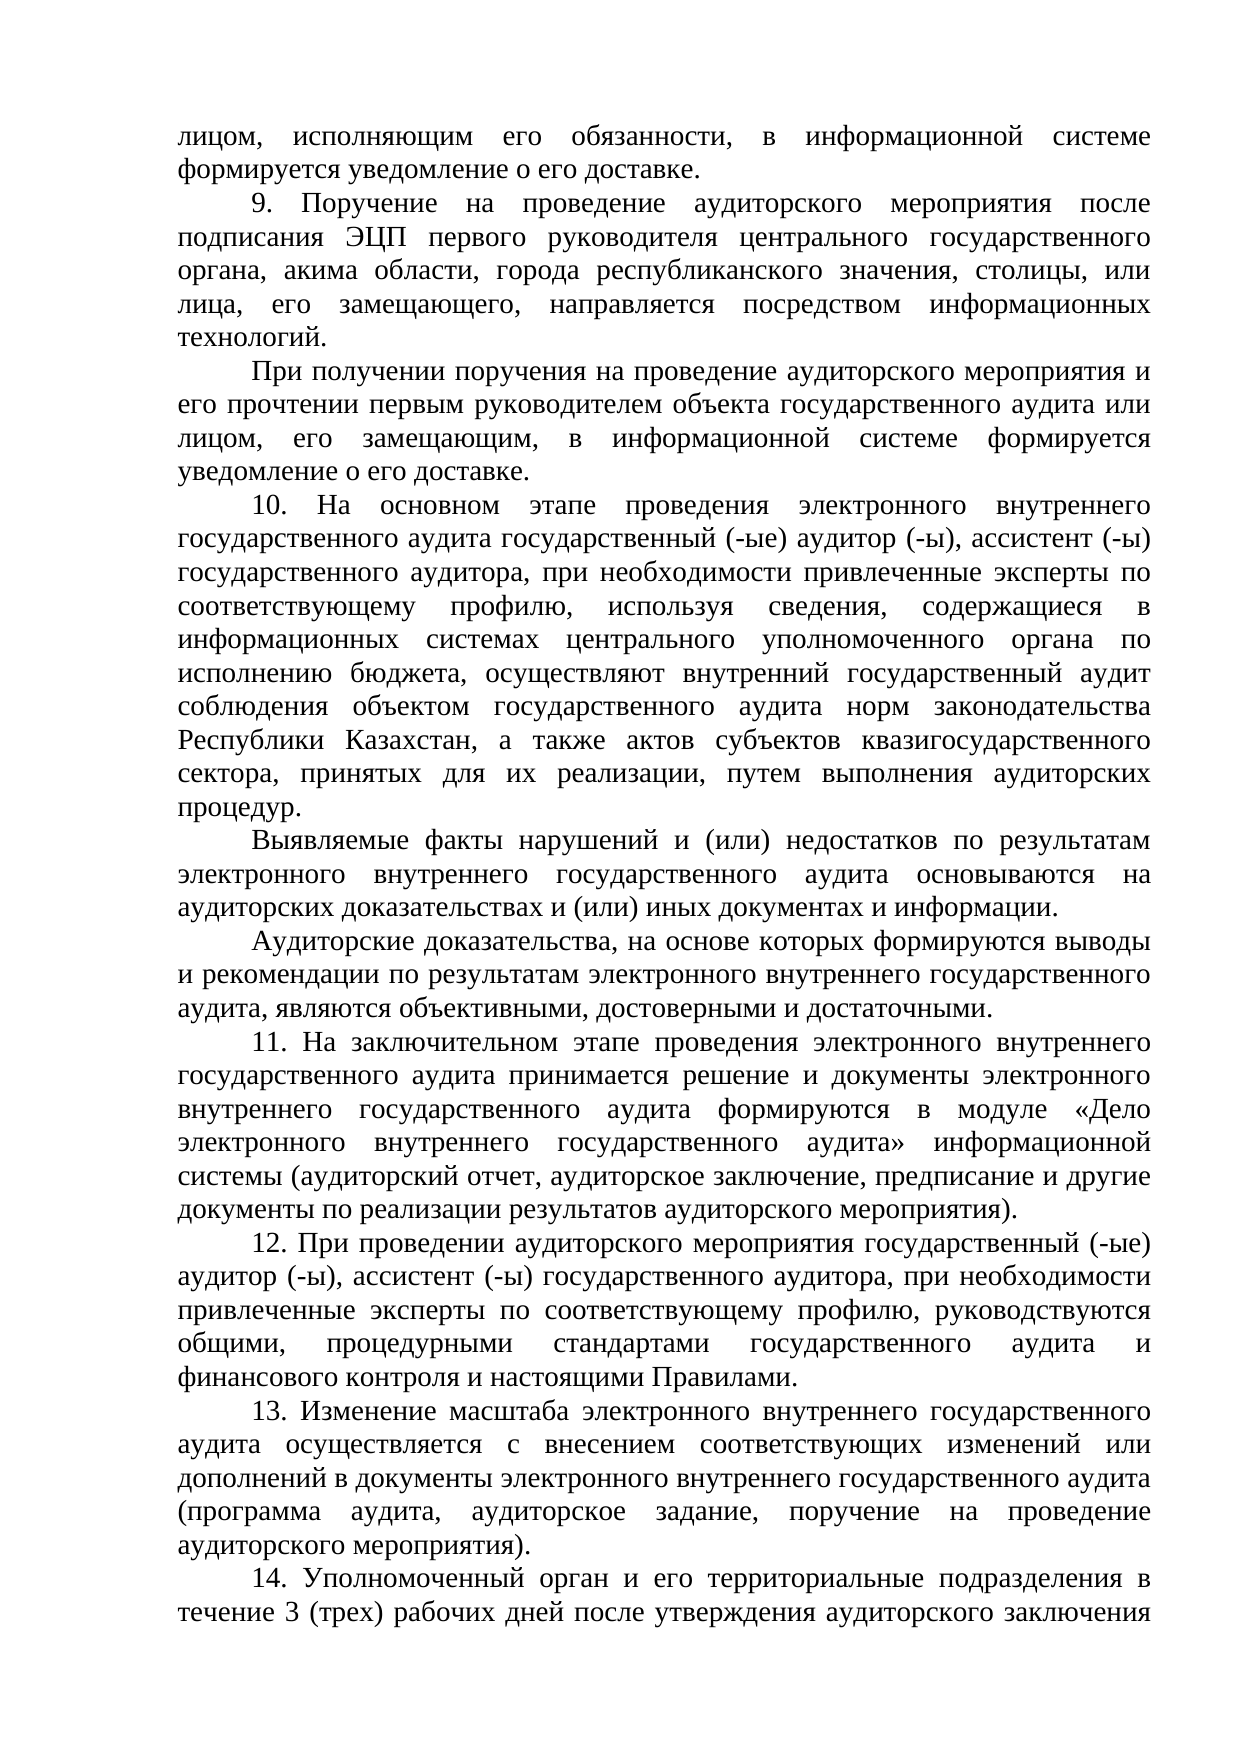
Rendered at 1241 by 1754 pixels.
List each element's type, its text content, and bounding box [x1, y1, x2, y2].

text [177, 1560, 1152, 1627]
text 12. При проведении аудиторского мероприятия государственный (-ые) аудитор (-ы), ассистент (-ы) государственного аудитора, при необходимости привлеченные эксперты по соответствующему профилю, руководствуются общими, процедурными стандартами государственного аудита и финансового контроля и настоящими Правилами. [177, 1225, 1152, 1393]
text 13. Изменение масштаба электронного внутреннего государственного аудита осуществляется с внесением соответствующих изменений или дополнений в документы электронного внутреннего государственного аудита (программа аудита, аудиторское задание, поручение на проведение аудиторского мероприятия). [177, 1393, 1152, 1560]
text При получении поручения на проведение аудиторского мероприятия и его прочтении первым руководителем объекта государственного аудита или лицом, его замещающим, в информационной системе формируется уведомление о его доставке. [177, 353, 1152, 487]
text 11. На заключительном этапе проведения электронного внутреннего государственного аудита принимается решение и документы электронного внутреннего государственного аудита формируются в модуле «Дело электронного внутреннего государственного аудита» информационной системы (аудиторский отчет, аудиторское заключение, предписание и другие документы по реализации результатов аудиторского мероприятия). [177, 1024, 1152, 1225]
text Аудиторские доказательства, на основе которых формируются выводы и рекомендации по результатам электронного внутреннего государственного аудита, являются объективными, достоверными и достаточными. [177, 923, 1152, 1024]
text 9. Поручение на проведение аудиторского мероприятия после подписания ЭЦП первого руководителя центрального государственного органа, акима области, города республиканского значения, столицы, или лица, его замещающего, направляется посредством информационных технологий. [177, 185, 1152, 353]
text Выявляемые факты нарушений и (или) недостатков по результатам электронного внутреннего государственного аудита основываются на аудиторских доказательствах и (или) иных документах и информации. [177, 822, 1152, 923]
text 10. На основном этапе проведения электронного внутреннего государственного аудита государственный (-ые) аудитор (-ы), ассистент (-ы) государственного аудитора, при необходимости привлеченные эксперты по соответствующему профилю, используя сведения, содержащиеся в информационных системах центрального уполномоченного органа по исполнению бюджета, осуществляют внутренний государственный аудит соблюдения объектом государственного аудита норм законодательства Республики Казахстан, а также актов субъектов квазигосударственного сектора, принятых для их реализации, путем выполнения аудиторских процедур. [177, 487, 1152, 822]
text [177, 118, 1152, 185]
